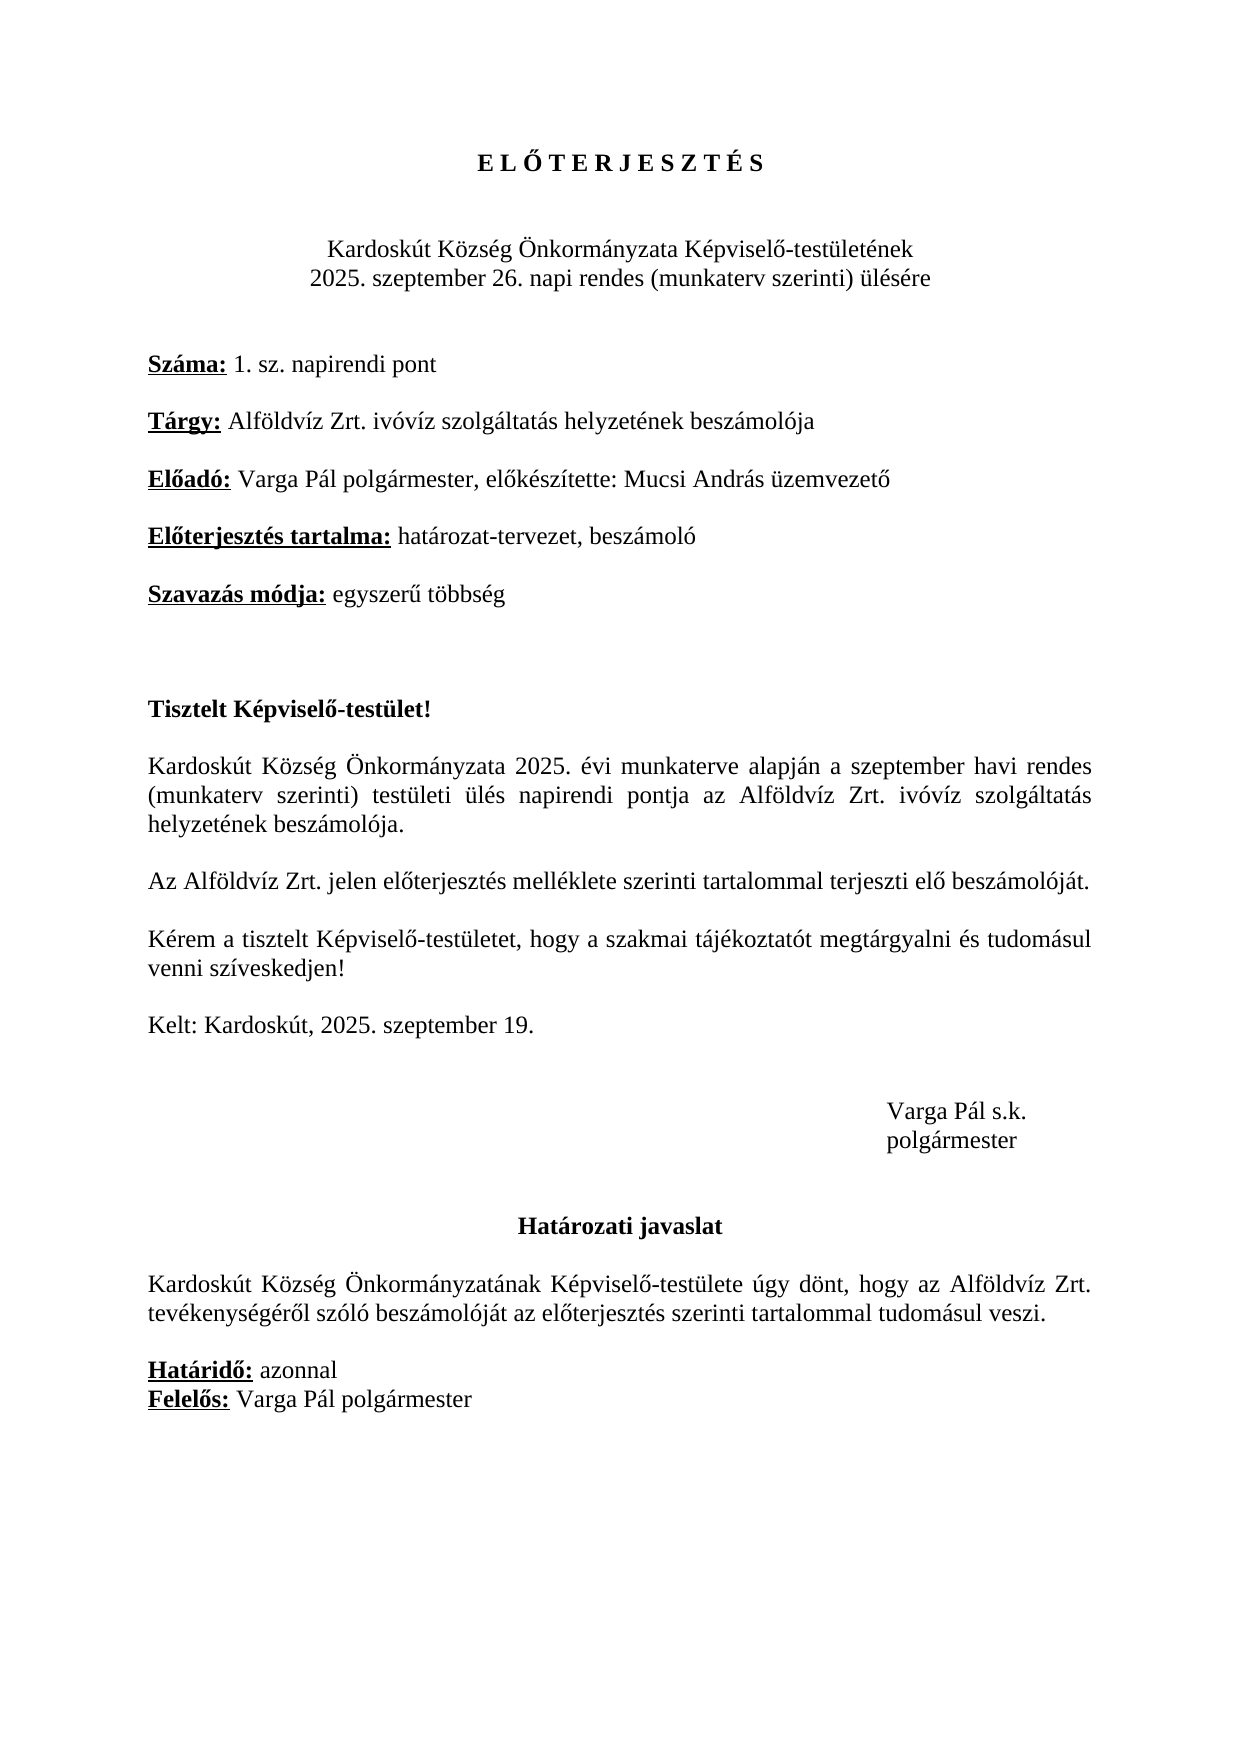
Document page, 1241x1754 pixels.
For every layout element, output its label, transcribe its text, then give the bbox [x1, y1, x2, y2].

text Kelt: Kardoskút, 2025. szeptember 19. [148, 1010, 1092, 1039]
text E L Ő T E R J E S Z T É S [148, 148, 1092, 176]
text Határidő: azonnal [148, 1355, 1092, 1384]
text Tárgy: Alföldvíz Zrt. ivóvíz szolgáltatás helyzetének beszámolója [148, 406, 1092, 435]
text Kardoskút Község Önkormányzatának Képviselő-testülete úgy dönt, hogy az Alföldvíz Zrt. tevékenységéről szóló beszámolóját az előterjesztés szerinti tartalommal tudomásul veszi. [148, 1269, 1092, 1326]
text Az Alföldvíz Zrt. jelen előterjesztés melléklete szerinti tartalommal terjeszti elő beszámolóját. [148, 866, 1092, 895]
text Előadó: Varga Pál polgármester, előkészítette: Mucsi András üzemvezető [148, 464, 1092, 493]
text polgármester [148, 1125, 1092, 1154]
text Szavazás módja: egyszerű többség [148, 579, 1092, 608]
text Kardoskút Község Önkormányzata Képviselő-testületének [148, 234, 1092, 263]
text Varga Pál s.k. [148, 1096, 1092, 1125]
text Előterjesztés tartalma: határozat-tervezet, beszámoló [148, 521, 1092, 550]
text 2025. szeptember 26. napi rendes (munkaterv szerinti) ülésére [148, 263, 1092, 291]
text Felelős: Varga Pál polgármester [148, 1384, 1092, 1413]
text Száma: 1. sz. napirendi pont [148, 349, 1092, 378]
text Kérem a tisztelt Képviselő-testületet, hogy a szakmai tájékoztatót megtárgyalni és tudomásul venni szíveskedjen! [148, 924, 1092, 981]
text Kardoskút Község Önkormányzata 2025. évi munkaterve alapján a szeptember havi rendes (munkaterv szerinti) testületi ülés napirendi pontja az Alföldvíz Zrt. ivóvíz szolgáltatás helyzetének beszámolója. [148, 751, 1092, 838]
text Határozati javaslat [148, 1211, 1092, 1240]
text Tisztelt Képviselő-testület! [148, 694, 1092, 723]
